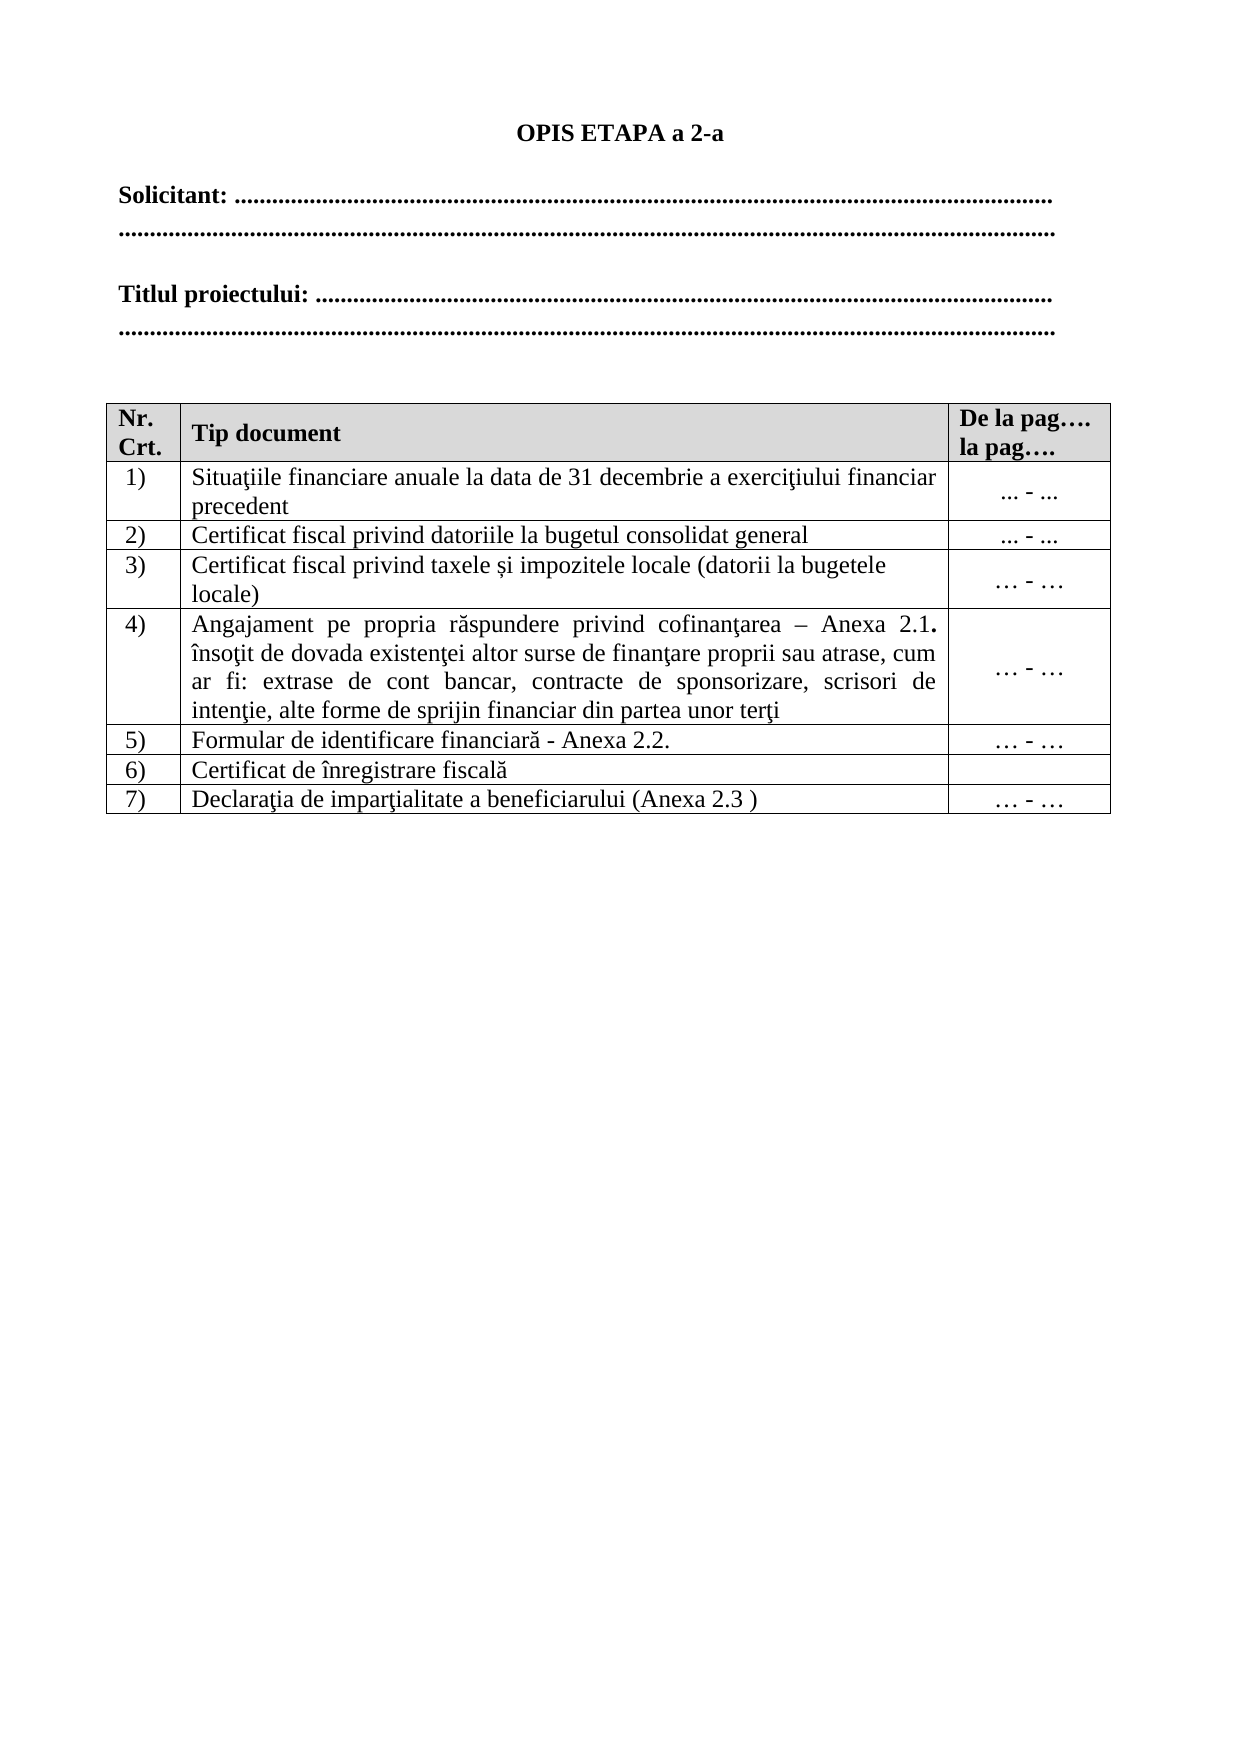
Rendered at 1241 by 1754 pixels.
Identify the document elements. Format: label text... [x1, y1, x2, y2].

table_header Tip document [181, 404, 948, 461]
text ...................................................................................................................................................... [118, 213, 1122, 242]
table_cell [107, 755, 180, 783]
table_cell [107, 785, 180, 813]
table_cell ... - ... [949, 521, 1110, 549]
text OPIS ETAPA a 2-a [118, 118, 1122, 147]
table_cell [949, 755, 1110, 783]
text ...................................................................................................................................................... [118, 312, 1122, 341]
table_cell [107, 725, 180, 754]
table_cell … - … [949, 609, 1110, 724]
table_cell Angajament pe propria răspundere privind cofinanţarea – Anexa 2.1. însoţit de dovada existenţei altor surse de finanţare proprii sau atrase, cum ar fi: extrase de cont bancar, contracte de sponsorizare, scrisori de intenţie, alte forme de sprijin financiar din partea unor terţi [181, 609, 948, 724]
table_cell … - … [949, 725, 1110, 754]
table_cell [107, 521, 180, 549]
table_cell ... - ... [949, 462, 1110, 519]
table_cell Declaraţia de imparţialitate a beneficiarului (Anexa 2.3 ) [181, 785, 948, 813]
table_cell [107, 462, 180, 519]
table_cell Certificat de înregistrare fiscală [181, 755, 948, 783]
table_cell Certificat fiscal privind taxele și impozitele locale (datorii la bugetele locale) [181, 550, 948, 608]
table_cell Formular de identificare financiară - Anexa 2.2. [181, 725, 948, 754]
table_header De la pag…. la pag…. [949, 404, 1110, 461]
text Titlul proiectului: ...................................................................................................................... [118, 279, 1122, 308]
table_cell … - … [949, 550, 1110, 608]
table_cell Certificat fiscal privind datoriile la bugetul consolidat general [181, 521, 948, 549]
table_cell … - … [949, 785, 1110, 813]
table_cell [107, 550, 180, 608]
table_header Nr. Crt. [107, 404, 180, 461]
text Solicitant: ................................................................................................................................... [118, 180, 1122, 209]
table_cell [107, 609, 180, 724]
table_cell Situaţiile financiare anuale la data de 31 decembrie a exerciţiului financiar precedent [181, 462, 948, 519]
